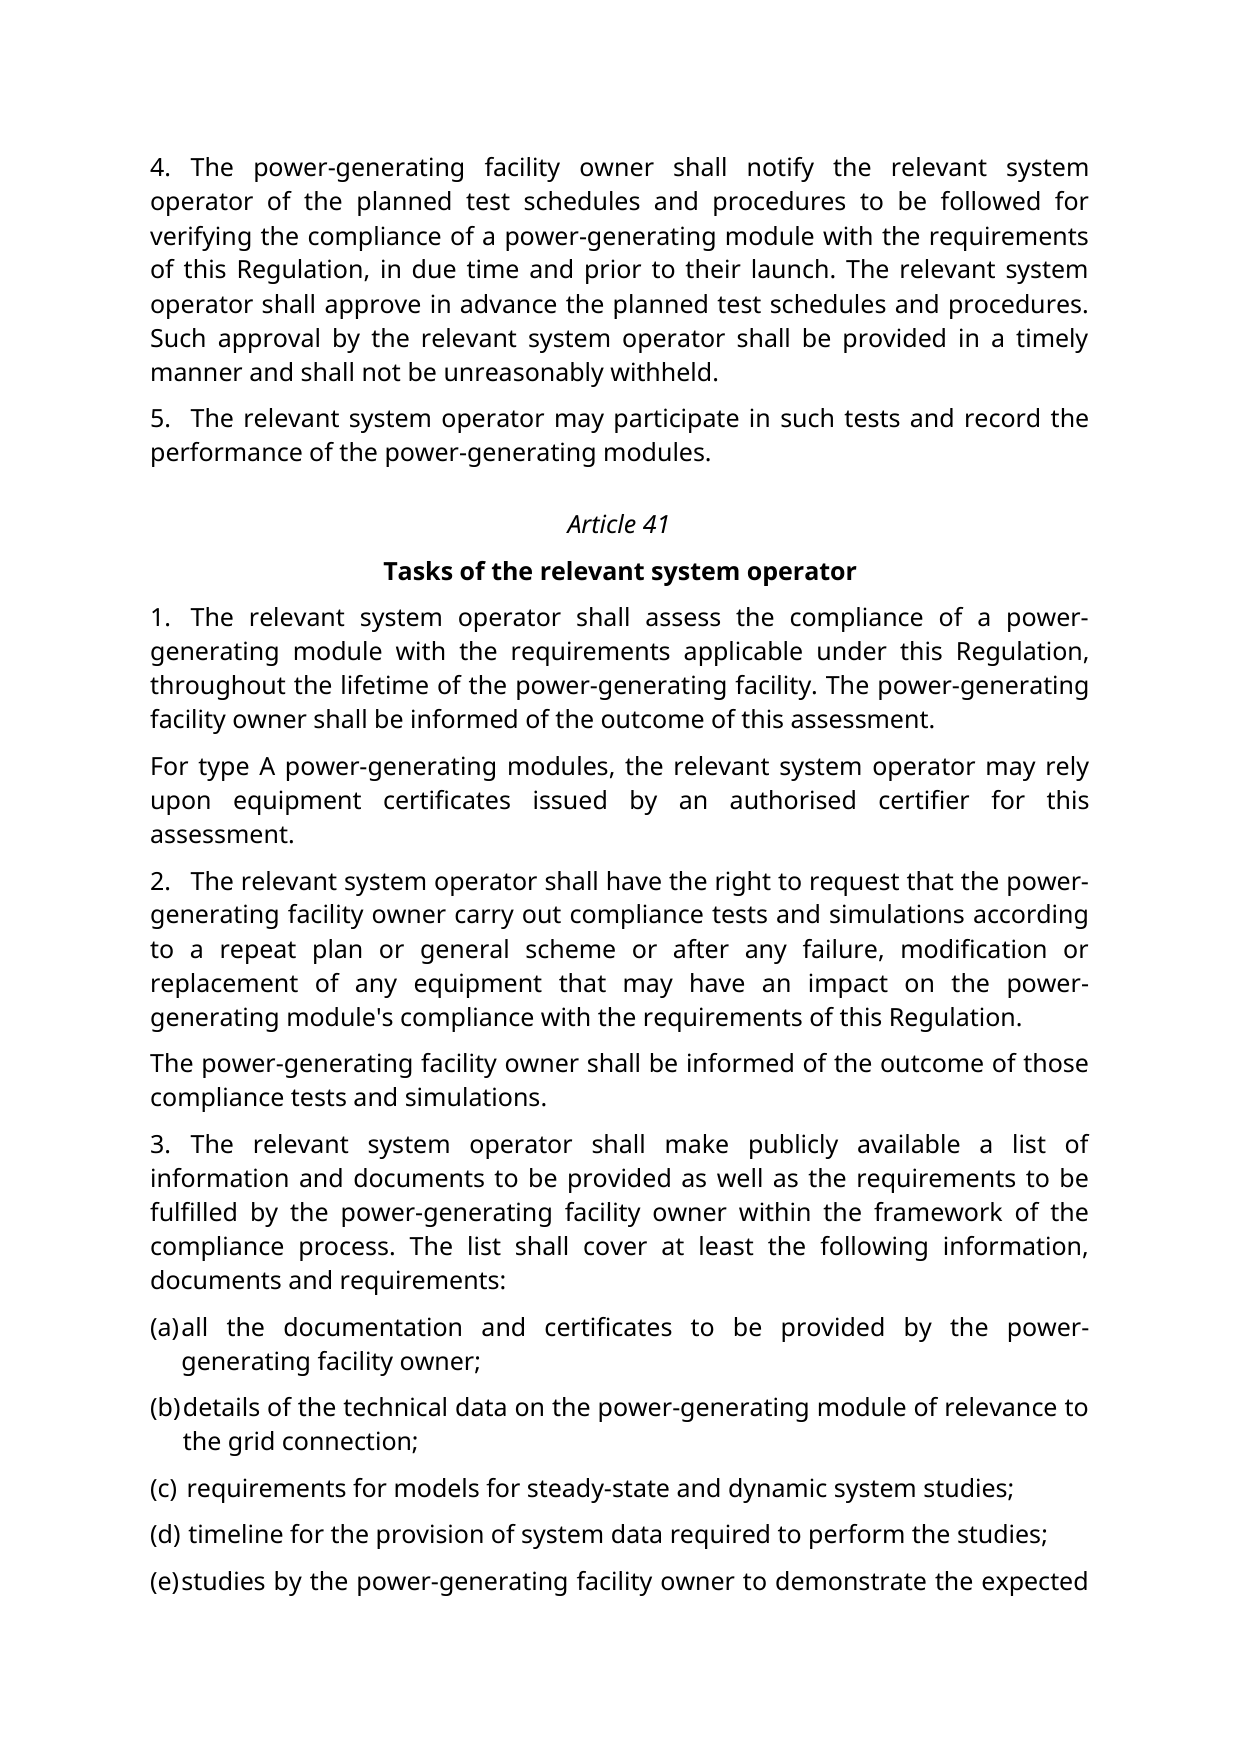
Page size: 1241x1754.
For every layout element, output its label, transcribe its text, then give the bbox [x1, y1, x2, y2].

table_header (a) [150, 1297, 181, 1377]
table_header timeline for the provision of system data required to perform the studies; [188, 1505, 1090, 1551]
table_header all the documentation and certificates to be provided by the power-generating facility owner; [181, 1297, 1090, 1377]
text The power-generating facility owner shall be informed of the outcome of those compliance tests and simulations. [150, 1046, 1090, 1114]
table_header details of the technical data on the power-generating module of relevance to the grid connection; [183, 1378, 1090, 1458]
text For type A power-generating modules, the relevant system operator may rely upon equipment certificates issued by an authorised certifier for this assessment. [150, 748, 1090, 851]
table_header (e) [150, 1551, 181, 1598]
text Article 41 [150, 507, 1090, 541]
table_header (c) [150, 1458, 186, 1505]
text Tasks of the relevant system operator [150, 553, 1090, 587]
table_header (b) [150, 1378, 183, 1458]
table_header requirements for models for steady-state and dynamic system studies; [186, 1458, 1090, 1505]
text 4. The power-generating facility owner shall notify the relevant system operator of the planned test schedules and procedures to be followed for verifying the compliance of a power-generating module with the requirements of this Regulation, in due time and prior to their launch. The relevant system operator shall approve in advance the planned test schedules and procedures. Such approval by the relevant system operator shall be provided in a timely manner and shall not be unreasonably withheld. [150, 150, 1090, 388]
text 5. The relevant system operator may participate in such tests and record the performance of the power-generating modules. [150, 401, 1090, 469]
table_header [181, 1551, 1090, 1598]
table_header (d) [150, 1505, 188, 1551]
text 1. The relevant system operator shall assess the compliance of a power-generating module with the requirements applicable under this Regulation, throughout the lifetime of the power-generating facility. The power-generating facility owner shall be informed of the outcome of this assessment. [150, 600, 1090, 736]
text 2. The relevant system operator shall have the right to request that the power-generating facility owner carry out compliance tests and simulations according to a repeat plan or general scheme or after any failure, modification or replacement of any equipment that may have an impact on the power-generating module's compliance with the requirements of this Regulation. [150, 863, 1090, 1033]
text 3. The relevant system operator shall make publicly available a list of information and documents to be provided as well as the requirements to be fulfilled by the power-generating facility owner within the framework of the compliance process. The list shall cover at least the following information, documents and requirements: [150, 1127, 1090, 1297]
